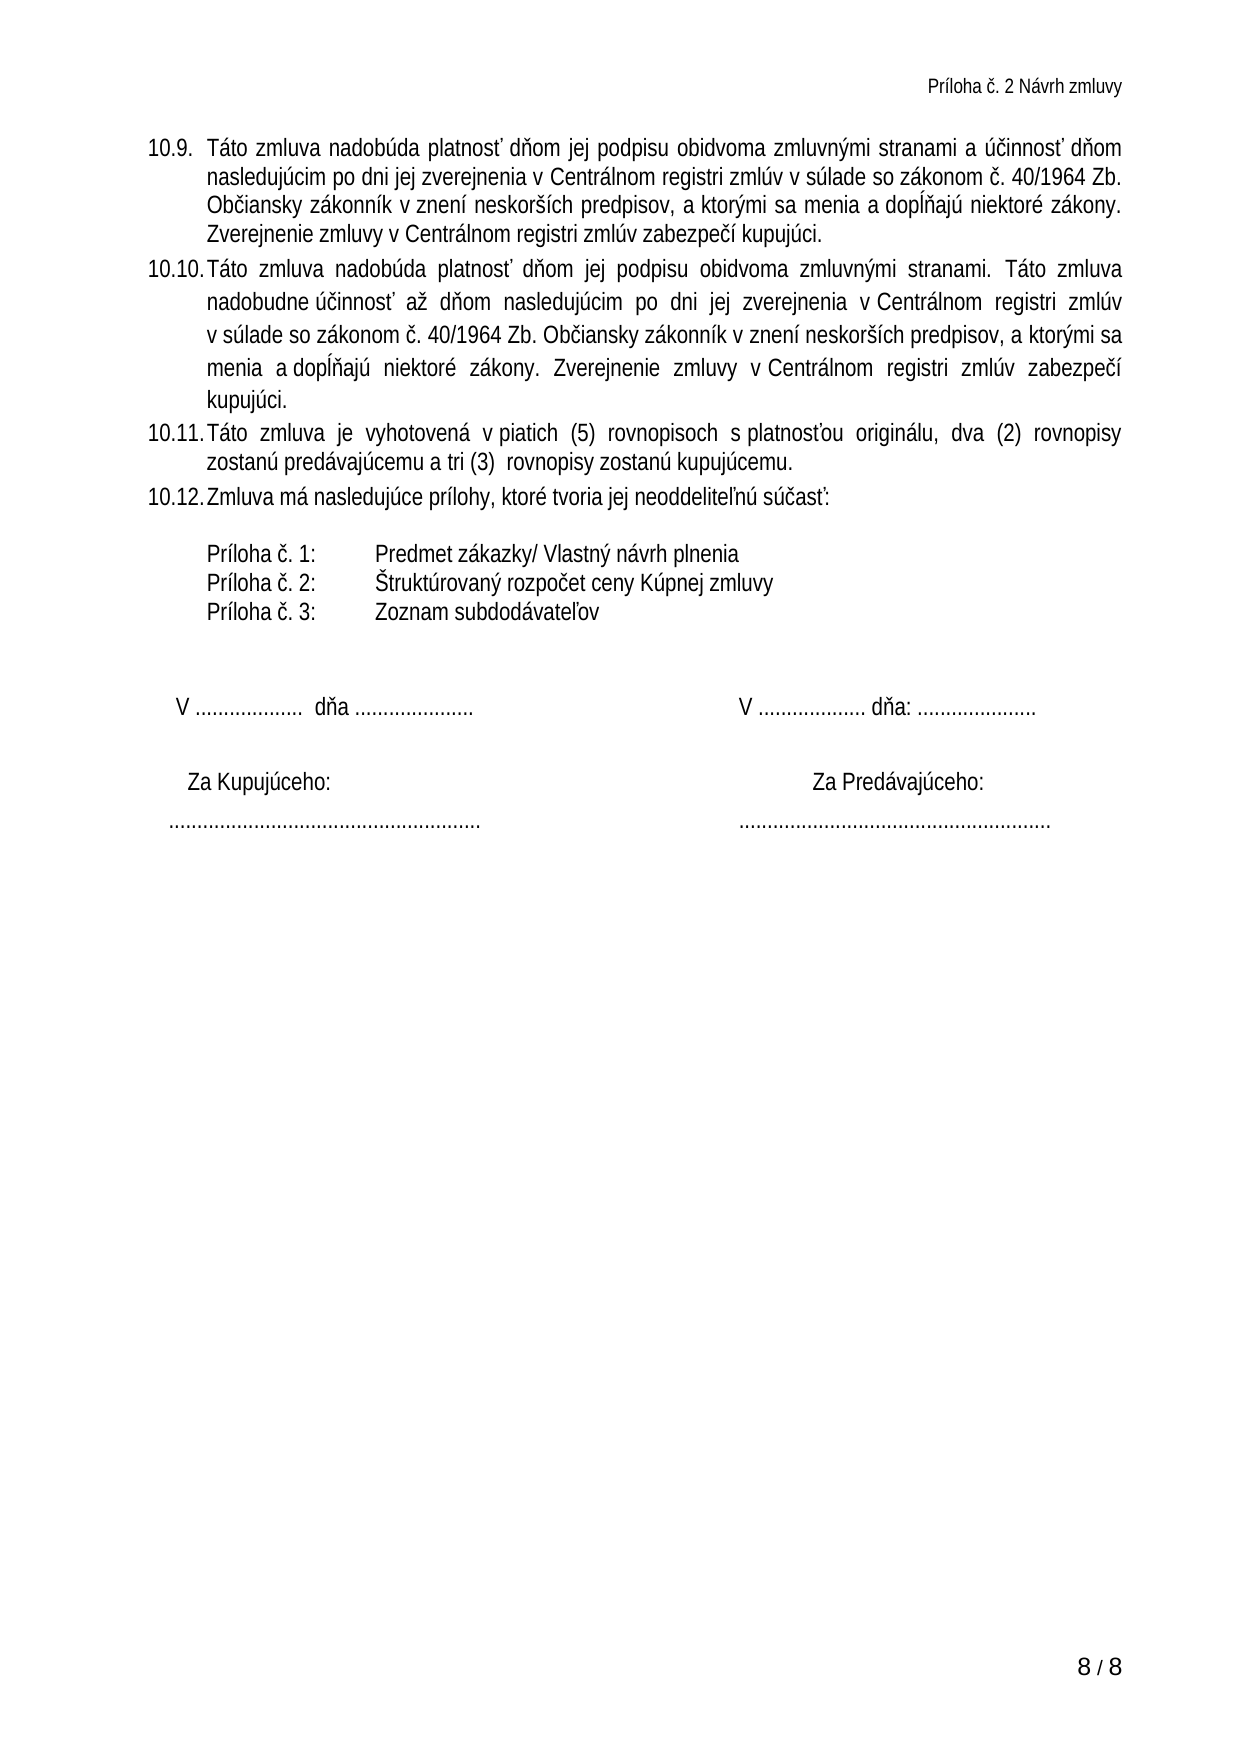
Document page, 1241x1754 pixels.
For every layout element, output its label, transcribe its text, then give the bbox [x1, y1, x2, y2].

list Táto zmluva je vyhotovená v piatich (5) rovnopisoch s platnosťou originálu, dva (2) rovnopisy zostanú predávajúcemu a tri (3) rovnopisy zostanú kupujúcemu. [148, 418, 1122, 476]
text ....................................................... ....................................................... [148, 804, 1122, 833]
list Príloha č. 2: Štruktúrovaný rozpočet ceny Kúpnej zmluvy [207, 568, 1122, 596]
list Zmluva má nasledujúce prílohy, ktoré tvoria jej neoddeliteľnú súčasť: [148, 482, 1122, 511]
list Táto zmluva nadobúda platnosť dňom jej podpisu obidvoma zmluvnými stranami. Táto zmluva nadobudne účinnosť až dňom nasledujúcim po dni jej zverejnenia v Centrálnom registri zmlúv v súlade so zákonom č. 40/1964 Zb. Občiansky zákonník v znení neskorších predpisov, a ktorými sa menia a dopĺňajú niektoré zákony. Zverejnenie zmluvy v Centrálnom registri zmlúv zabezpečí kupujúci. [148, 254, 1122, 414]
list Príloha č. 1: Predmet zákazky/ Vlastný návrh plnenia [207, 539, 1122, 568]
list Príloha č. 3: Zoznam subdodávateľov [207, 596, 1122, 625]
text Za Kupujúceho: Za Predávajúceho: [148, 767, 1122, 796]
list Táto zmluva nadobúda platnosť dňom jej podpisu obidvoma zmluvnými stranami a účinnosť dňom nasledujúcim po dni jej zverejnenia v Centrálnom registri zmlúv v súlade so zákonom č. 40/1964 Zb. Občiansky zákonník v znení neskorších predpisov, a ktorými sa menia a dopĺňajú niektoré zákony. Zverejnenie zmluvy v Centrálnom registri zmlúv zabezpečí kupujúci. [148, 133, 1122, 247]
text V ................... dňa ..................... V ................... dňa: ..................... [148, 691, 1122, 720]
